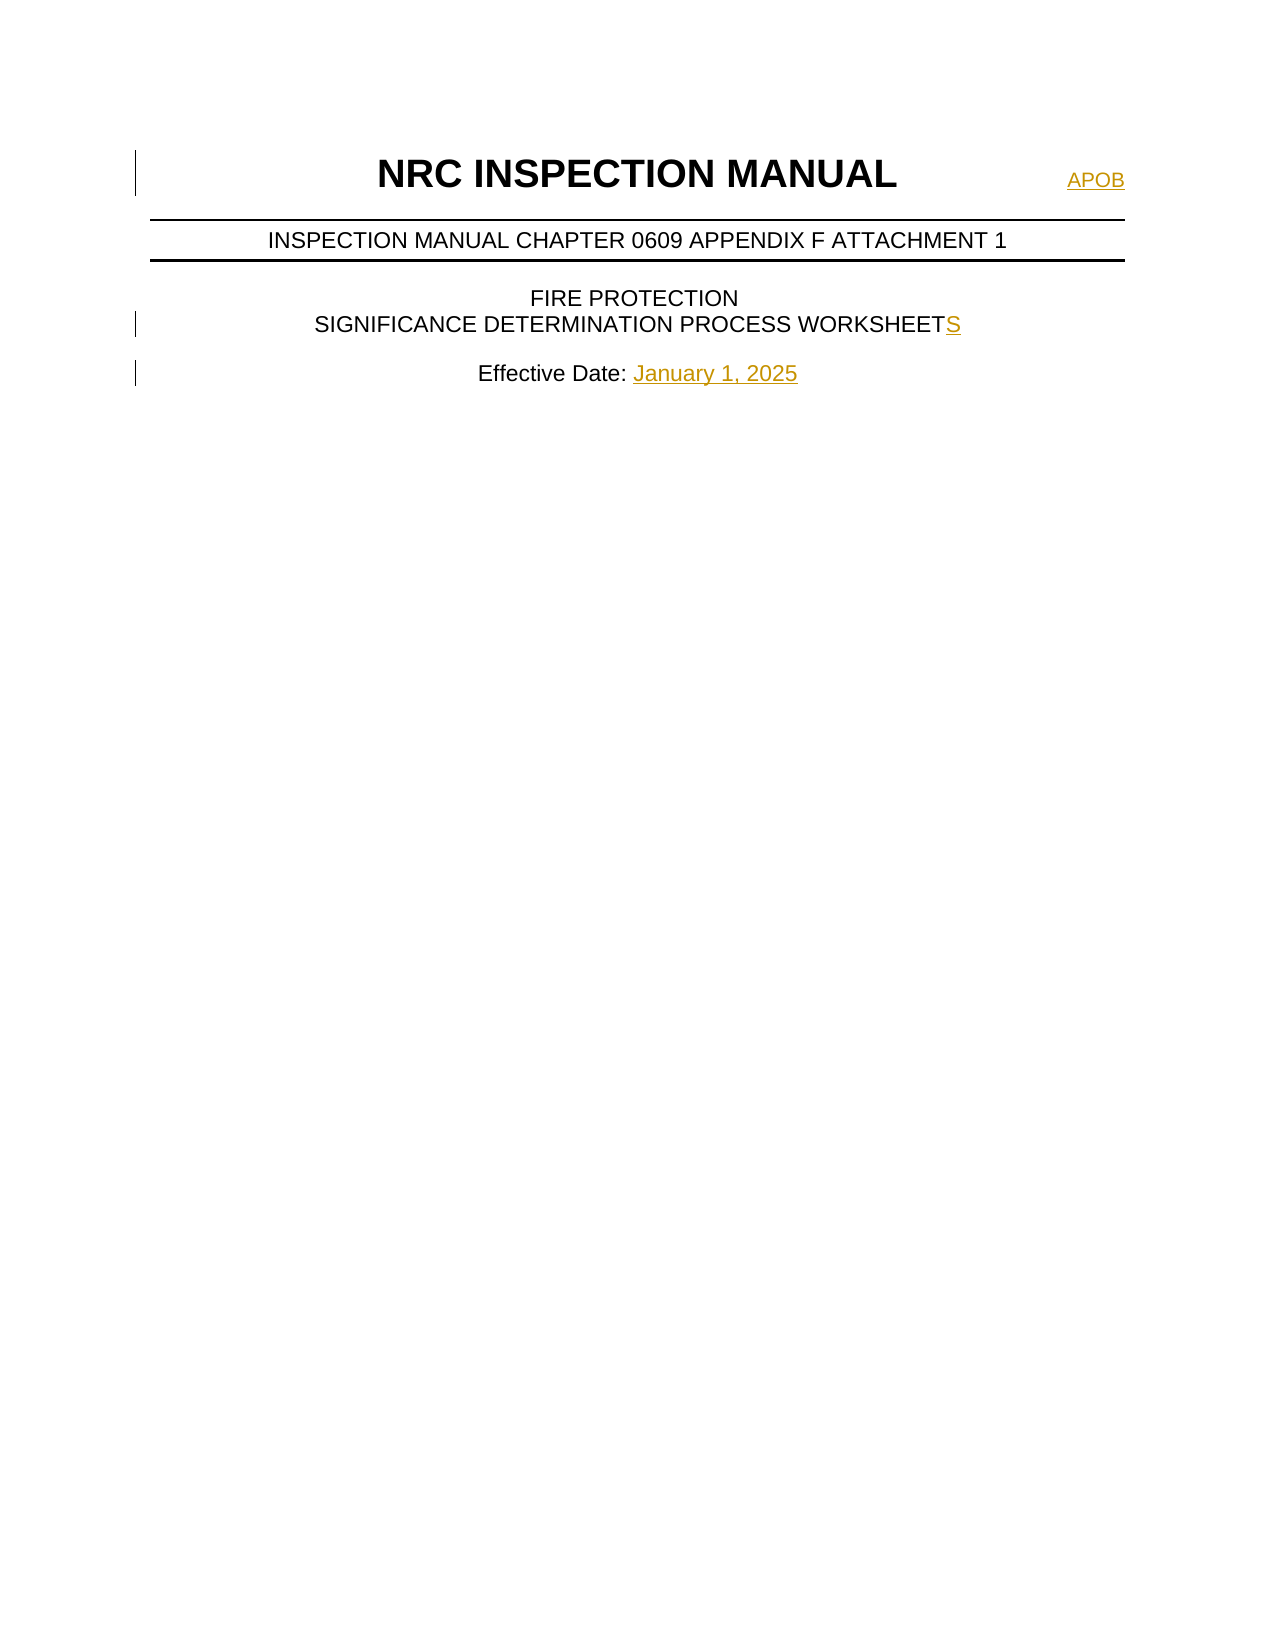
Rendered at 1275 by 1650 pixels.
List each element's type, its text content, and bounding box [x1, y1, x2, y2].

text NRC INSPECTION MANUAL [150, 150, 1125, 196]
text Effective Date: [150, 360, 1125, 386]
title FIRE PROTECTION SIGNIFICANCE DETERMINATION PROCESS WORKSHEET [150, 284, 1125, 337]
text INSPECTION MANUAL CHAPTER 0609 APPENDIX F ATTACHMENT 1 [150, 221, 1125, 259]
